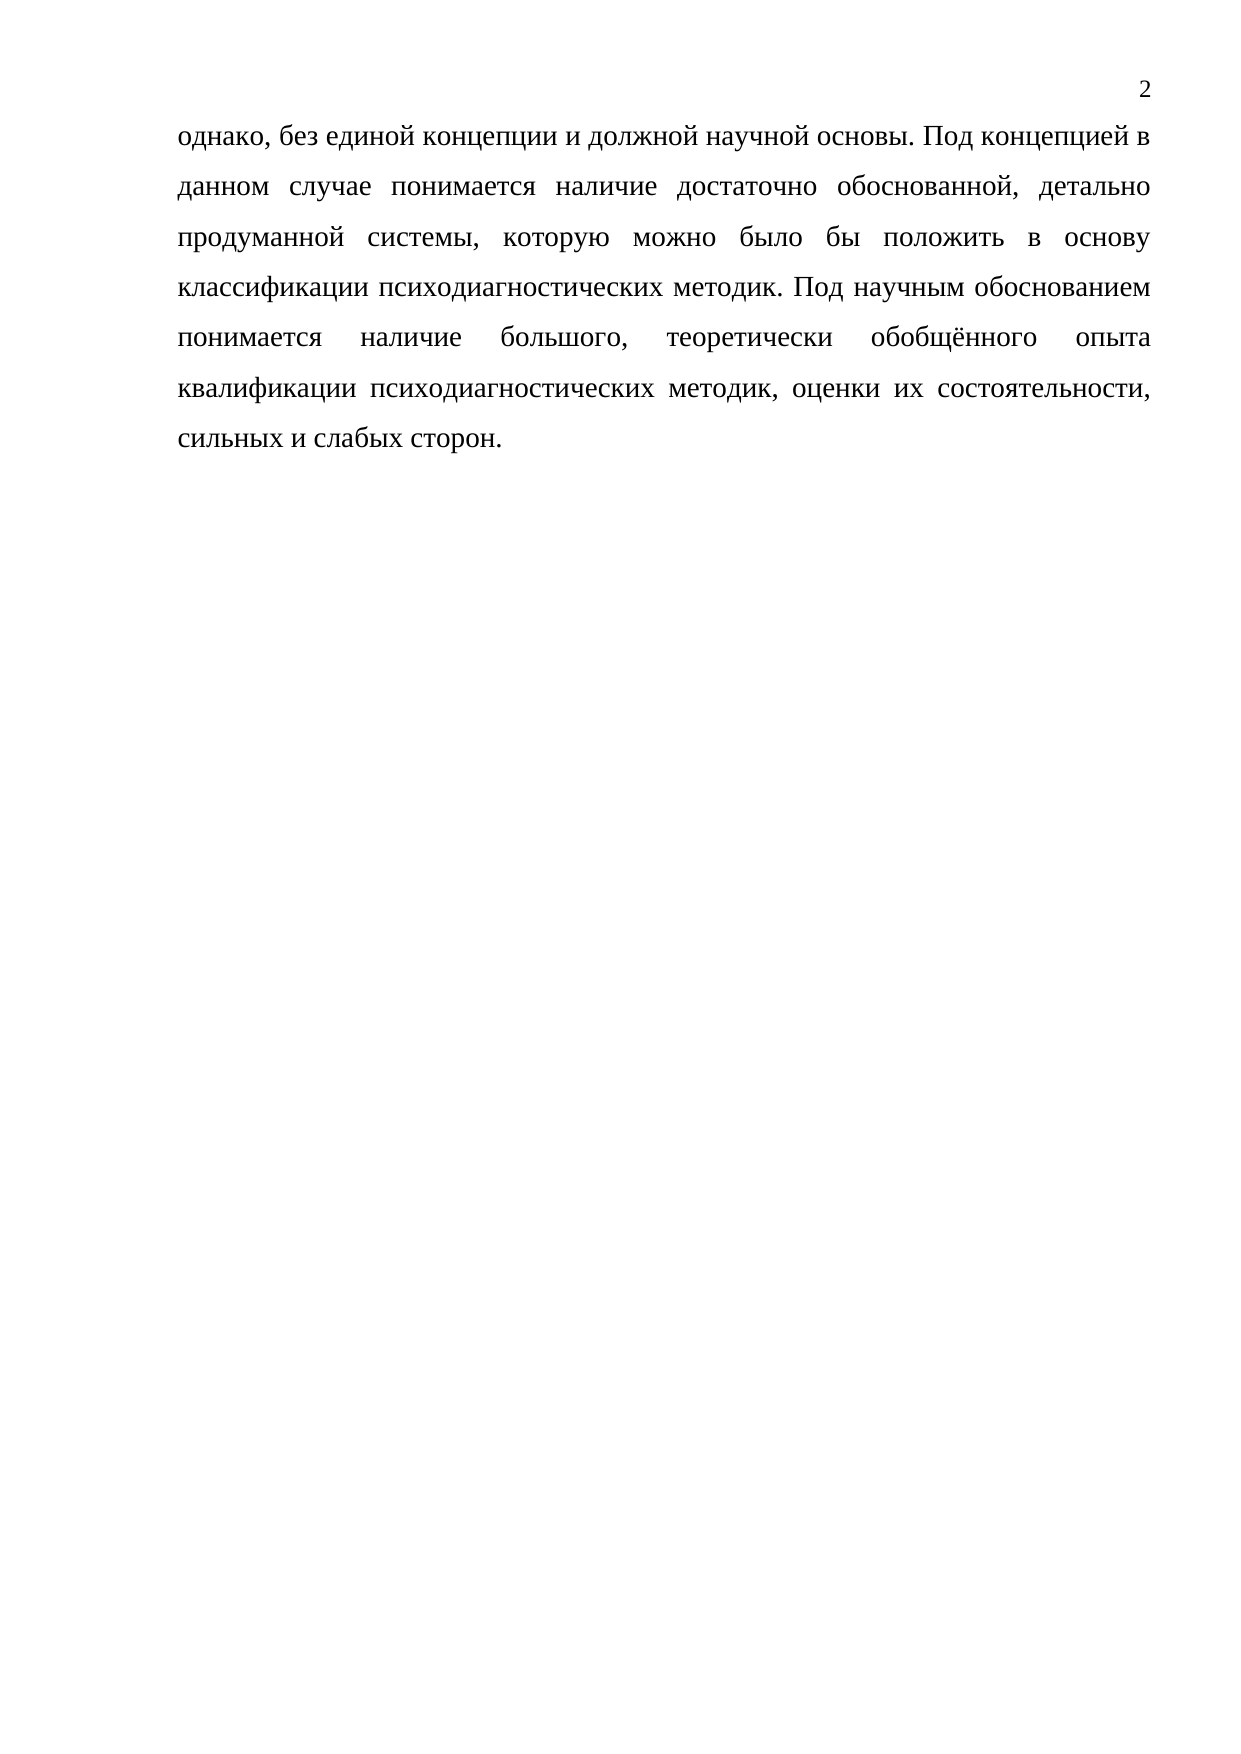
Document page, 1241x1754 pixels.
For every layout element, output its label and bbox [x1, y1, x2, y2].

text [177, 118, 1152, 453]
